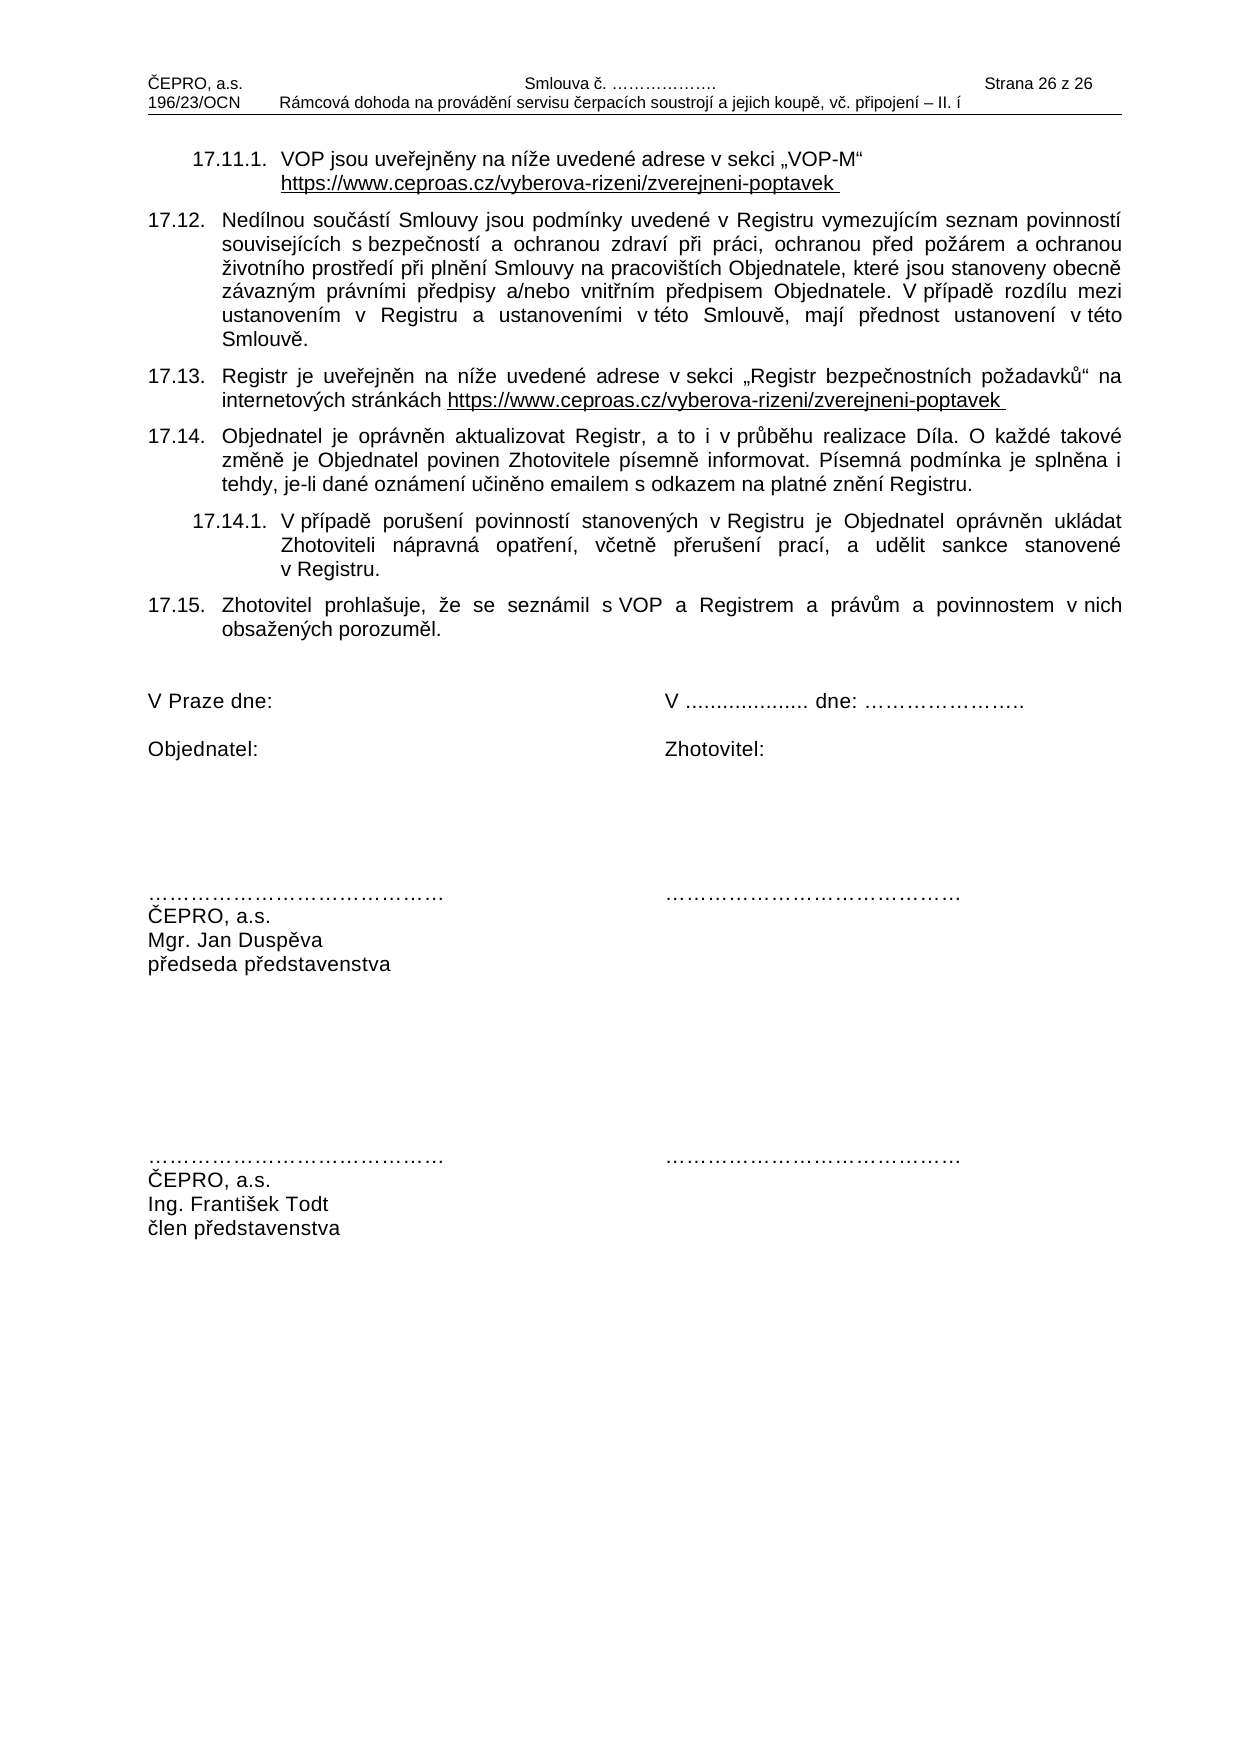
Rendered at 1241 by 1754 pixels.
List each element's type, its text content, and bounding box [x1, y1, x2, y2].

text …………………………………… …………………………………… [148, 1144, 1122, 1168]
text ČEPRO, a.s. [148, 904, 1122, 928]
text ČEPRO, a.s. [148, 1168, 1122, 1192]
text Mgr. Jan Duspěva [148, 928, 1122, 952]
text Nedílnou součástí Smlouvy jsou podmínky uvedené v Registru vymezujícím seznam povinností souvisejících s bezpečností a ochranou zdraví při práci, ochranou před požárem a ochranou životního prostředí při plnění Smlouvy na pracovištích Objednatele, které jsou stanoveny obecně závazným právními předpisy a/nebo vnitřním předpisem Objednatele. V případě rozdílu mezi ustanovením v Registru a ustanoveními v této Smlouvě, mají přednost ustanovení v této Smlouvě. [148, 207, 1122, 351]
text Registr je uveřejněn na níže uvedené adrese v sekci „Registr bezpečnostních požadavků“ na internetových stránkách https://www.ceproas.cz/vyberova-rizeni/zverejneni-poptavek [148, 364, 1122, 412]
text Objednatel je oprávněn aktualizovat Registr, a to i v průběhu realizace Díla. O každé takové změně je Objednatel povinen Zhotovitele písemně informovat. Písemná podmínka je splněna i tehdy, je-li dané oznámení učiněno emailem s odkazem na platné znění Registru. [148, 424, 1122, 496]
text předseda představenstva [148, 952, 1122, 976]
text V Praze dne: V .................... dne: ………………….. [148, 689, 1122, 713]
text …………………………………… …………………………………… [148, 880, 1122, 904]
text VOP jsou uveřejněny na níže uvedené adrese v sekci „VOP-M“ https://www.ceproas.cz/vyberova-rizeni/zverejneni-poptavek [192, 147, 1122, 195]
text Zhotovitel prohlašuje, že se seznámil s VOP a Registrem a právům a povinnostem v nich obsažených porozuměl. [148, 593, 1122, 641]
text V případě porušení povinností stanovených v Registru je Objednatel oprávněn ukládat Zhotoviteli nápravná opatření, včetně přerušení prací, a udělit sankce stanovené v Registru. [192, 508, 1122, 580]
text Objednatel: Zhotovitel: [148, 737, 1122, 761]
text Ing. František Todt [148, 1192, 1122, 1216]
text člen představenstva [148, 1216, 1122, 1240]
